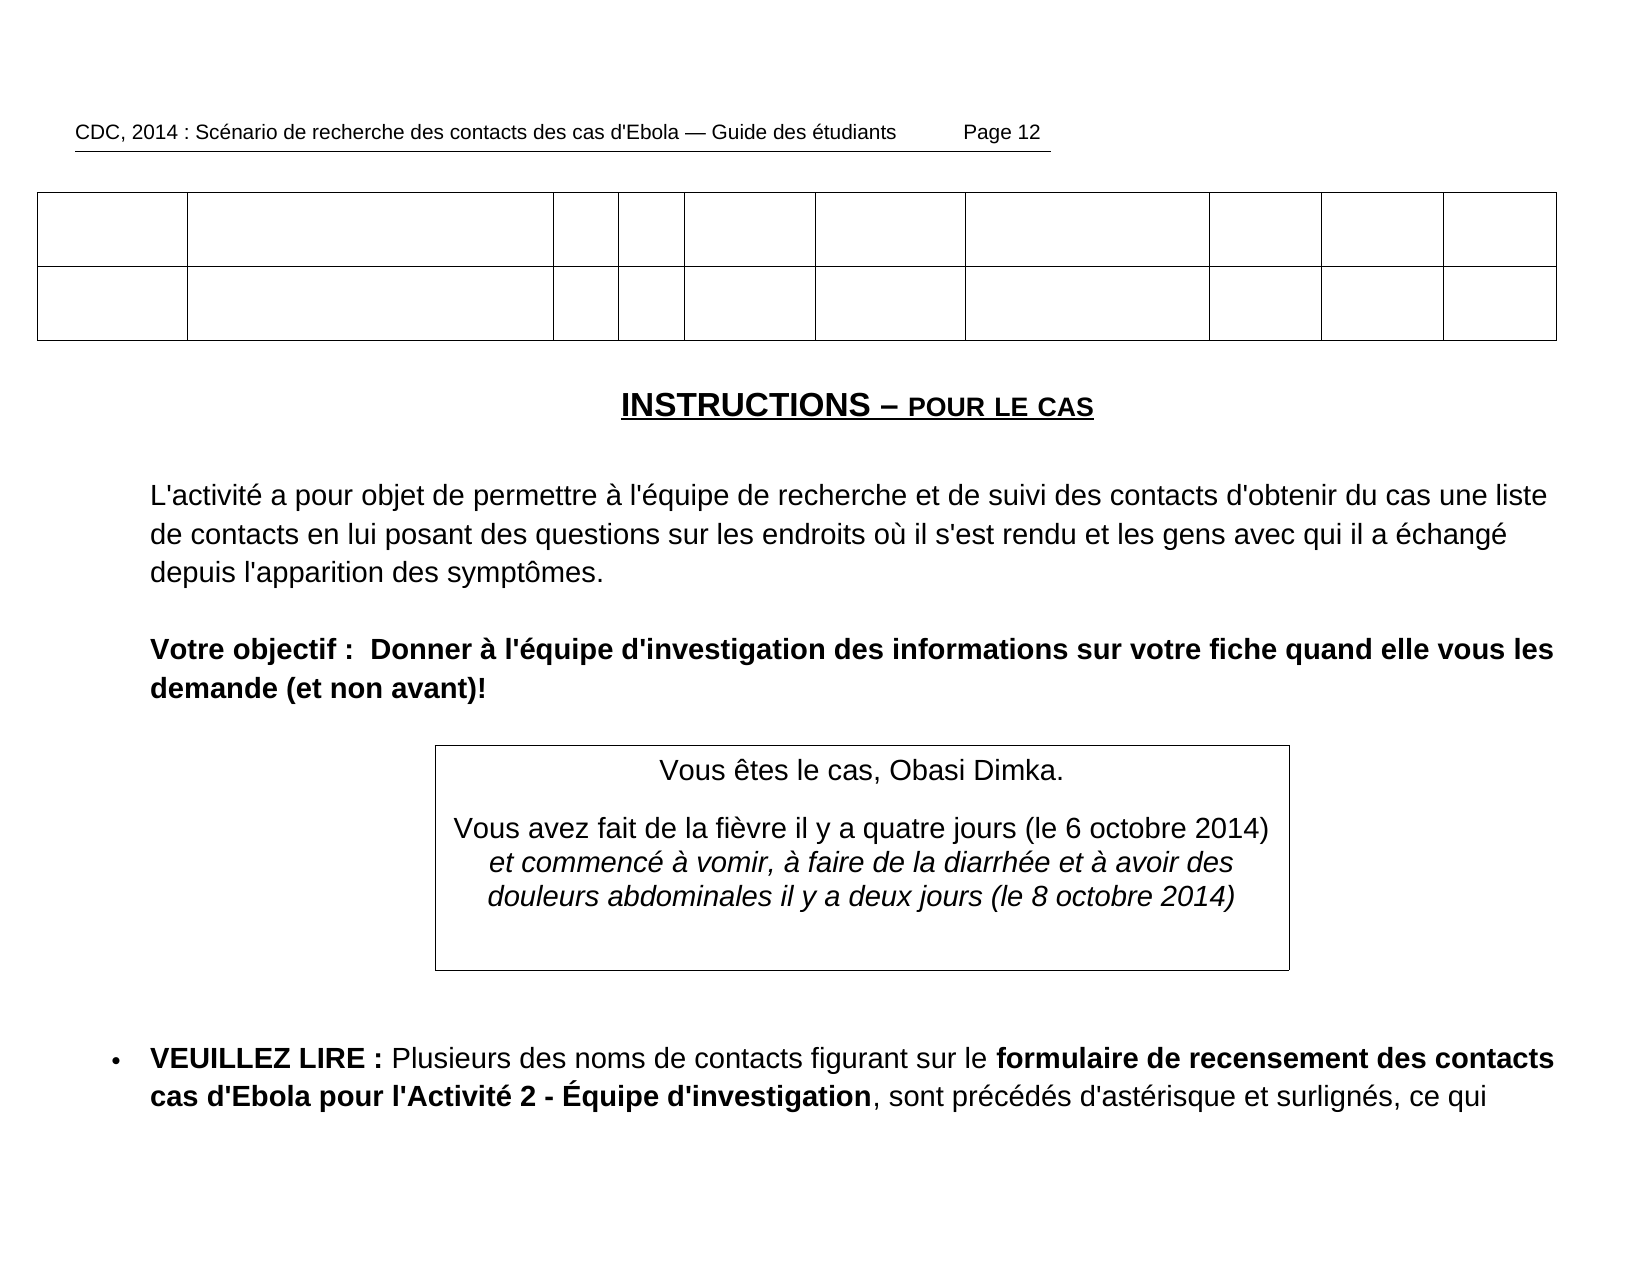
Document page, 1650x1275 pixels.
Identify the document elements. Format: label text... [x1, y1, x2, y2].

table_cell [38, 267, 187, 340]
table_cell [554, 267, 618, 340]
table_cell [966, 193, 1209, 266]
table_cell [188, 267, 553, 340]
text Votre objectif : Donner à l'équipe d'investigation des informations sur votre fiche quand elle vous les demande (et non avant)! [150, 632, 1564, 704]
table_cell [685, 267, 815, 340]
table_cell [966, 267, 1209, 340]
table_cell [685, 193, 815, 266]
table_cell [1210, 193, 1321, 266]
table_cell [816, 267, 965, 340]
table_cell [816, 193, 965, 266]
text L'activité a pour objet de permettre à l'équipe de recherche et de suivi des contacts d'obtenir du cas une liste de contacts en lui posant des questions sur les endroits où il s'est rendu et les gens avec qui il a échangé depuis l'apparition des symptômes. [150, 478, 1564, 589]
table_cell [554, 193, 618, 266]
table_cell [188, 193, 553, 266]
table_cell [619, 193, 684, 266]
table_cell [1210, 267, 1321, 340]
table_cell [38, 193, 187, 266]
table_cell [619, 267, 684, 340]
table_cell [1322, 193, 1443, 266]
table_cell [1444, 193, 1556, 266]
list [112, 1041, 1564, 1113]
text INSTRUCTIONS – pour le cas [150, 385, 1564, 423]
table_cell [1322, 267, 1443, 340]
table_cell [1444, 267, 1556, 340]
